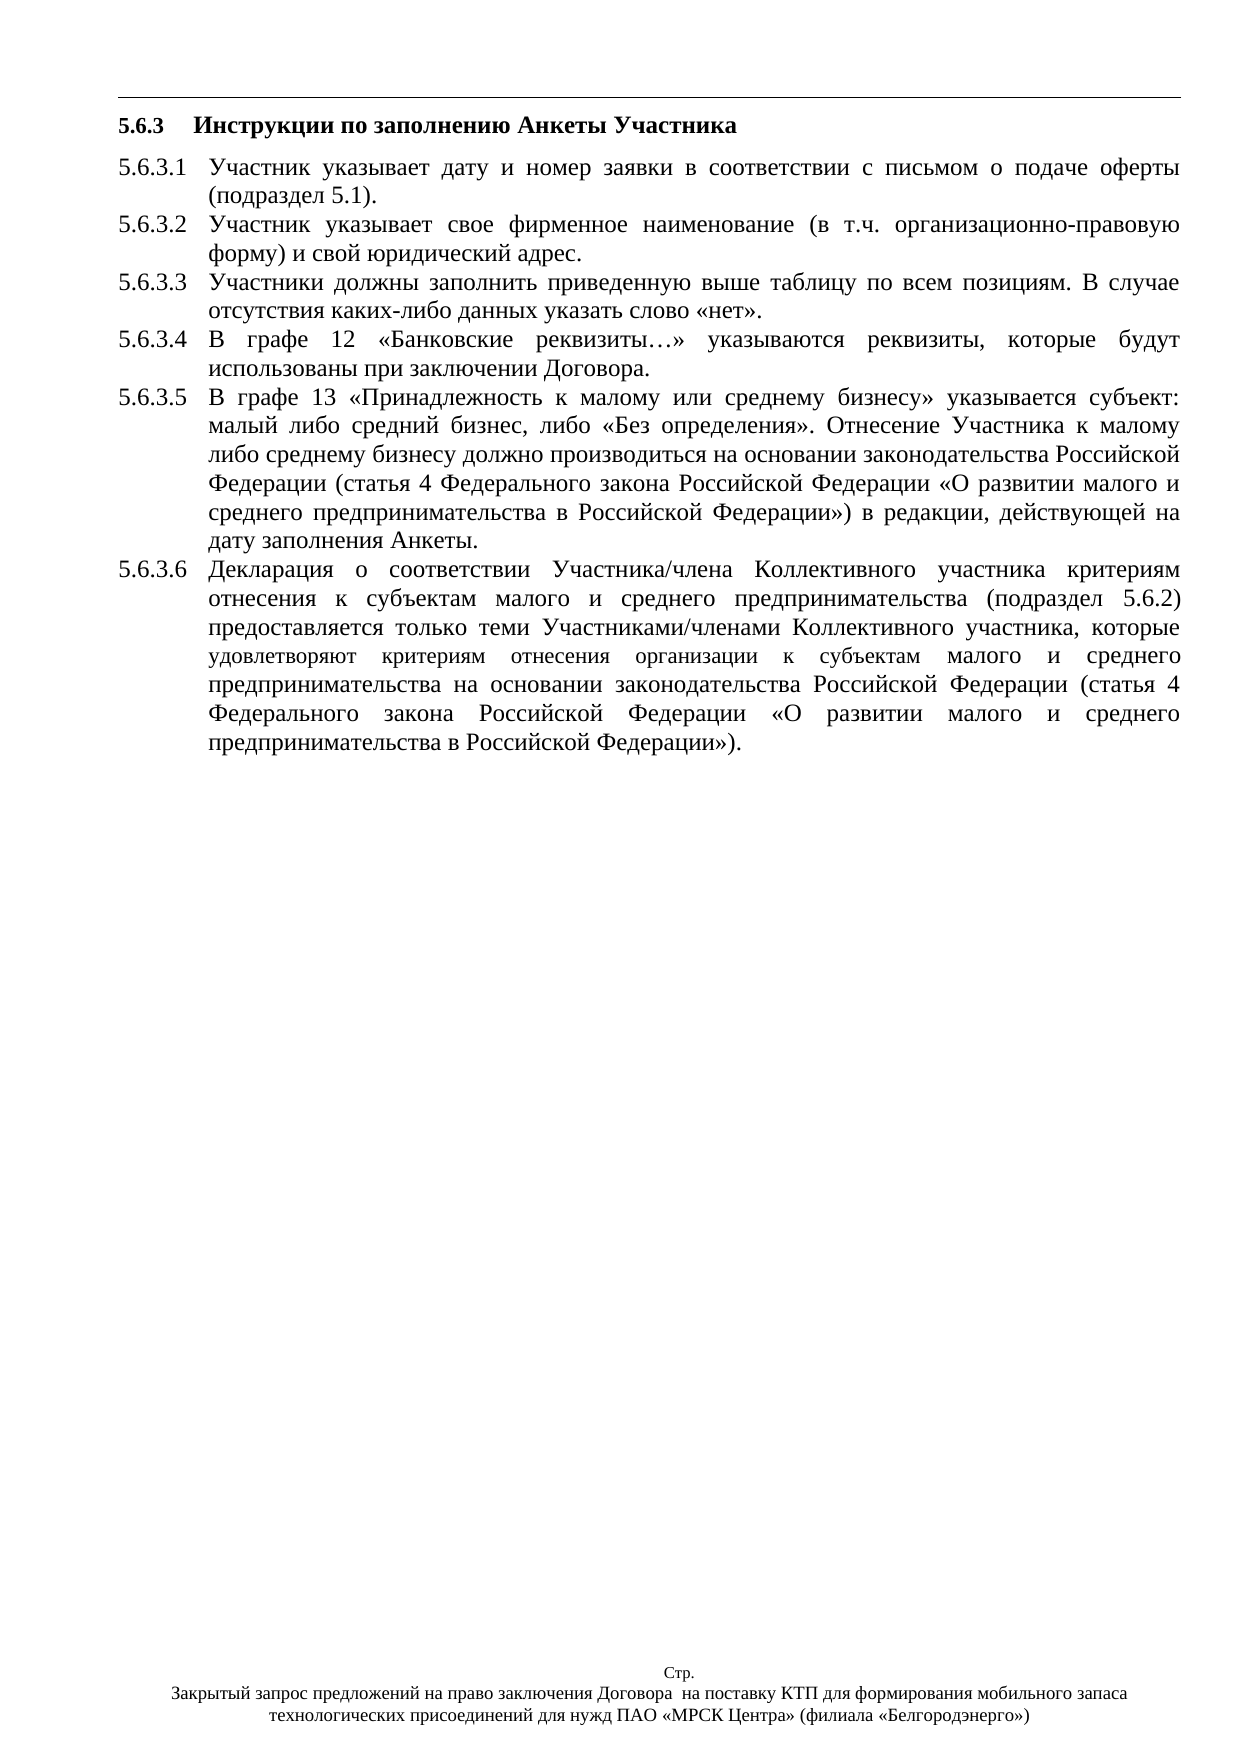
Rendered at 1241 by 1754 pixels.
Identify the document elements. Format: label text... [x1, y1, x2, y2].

list В графе 13 «Принадлежность к малому или среднему бизнесу» указывается субъект: малый либо средний бизнес, либо «Без определения». Отнесение Участника к малому либо среднему бизнесу должно производиться на основании законодательства Российской Федерации (статья 4 Федерального закона Российской Федерации «О развитии малого и среднего предпринимательства в Российской Федерации») в редакции, действующей на дату заполнения Анкеты. [118, 382, 1181, 554]
subtitle Инструкции по заполнению Анкеты Участника [118, 111, 1181, 139]
list Участник указывает свое фирменное наименование (в т.ч. организационно-правовую форму) и свой юридический адрес. [118, 209, 1181, 267]
list Участники должны заполнить приведенную выше таблицу по всем позициям. В случае отсутствия каких-либо данных указать слово «нет». [118, 267, 1181, 324]
list Участник указывает дату и номер заявки в соответствии с письмом о подаче оферты (подраздел 5.1). [118, 152, 1181, 209]
list В графе 12 «Банковские реквизиты…» указываются реквизиты, которые будут использованы при заключении Договора. [118, 324, 1181, 382]
